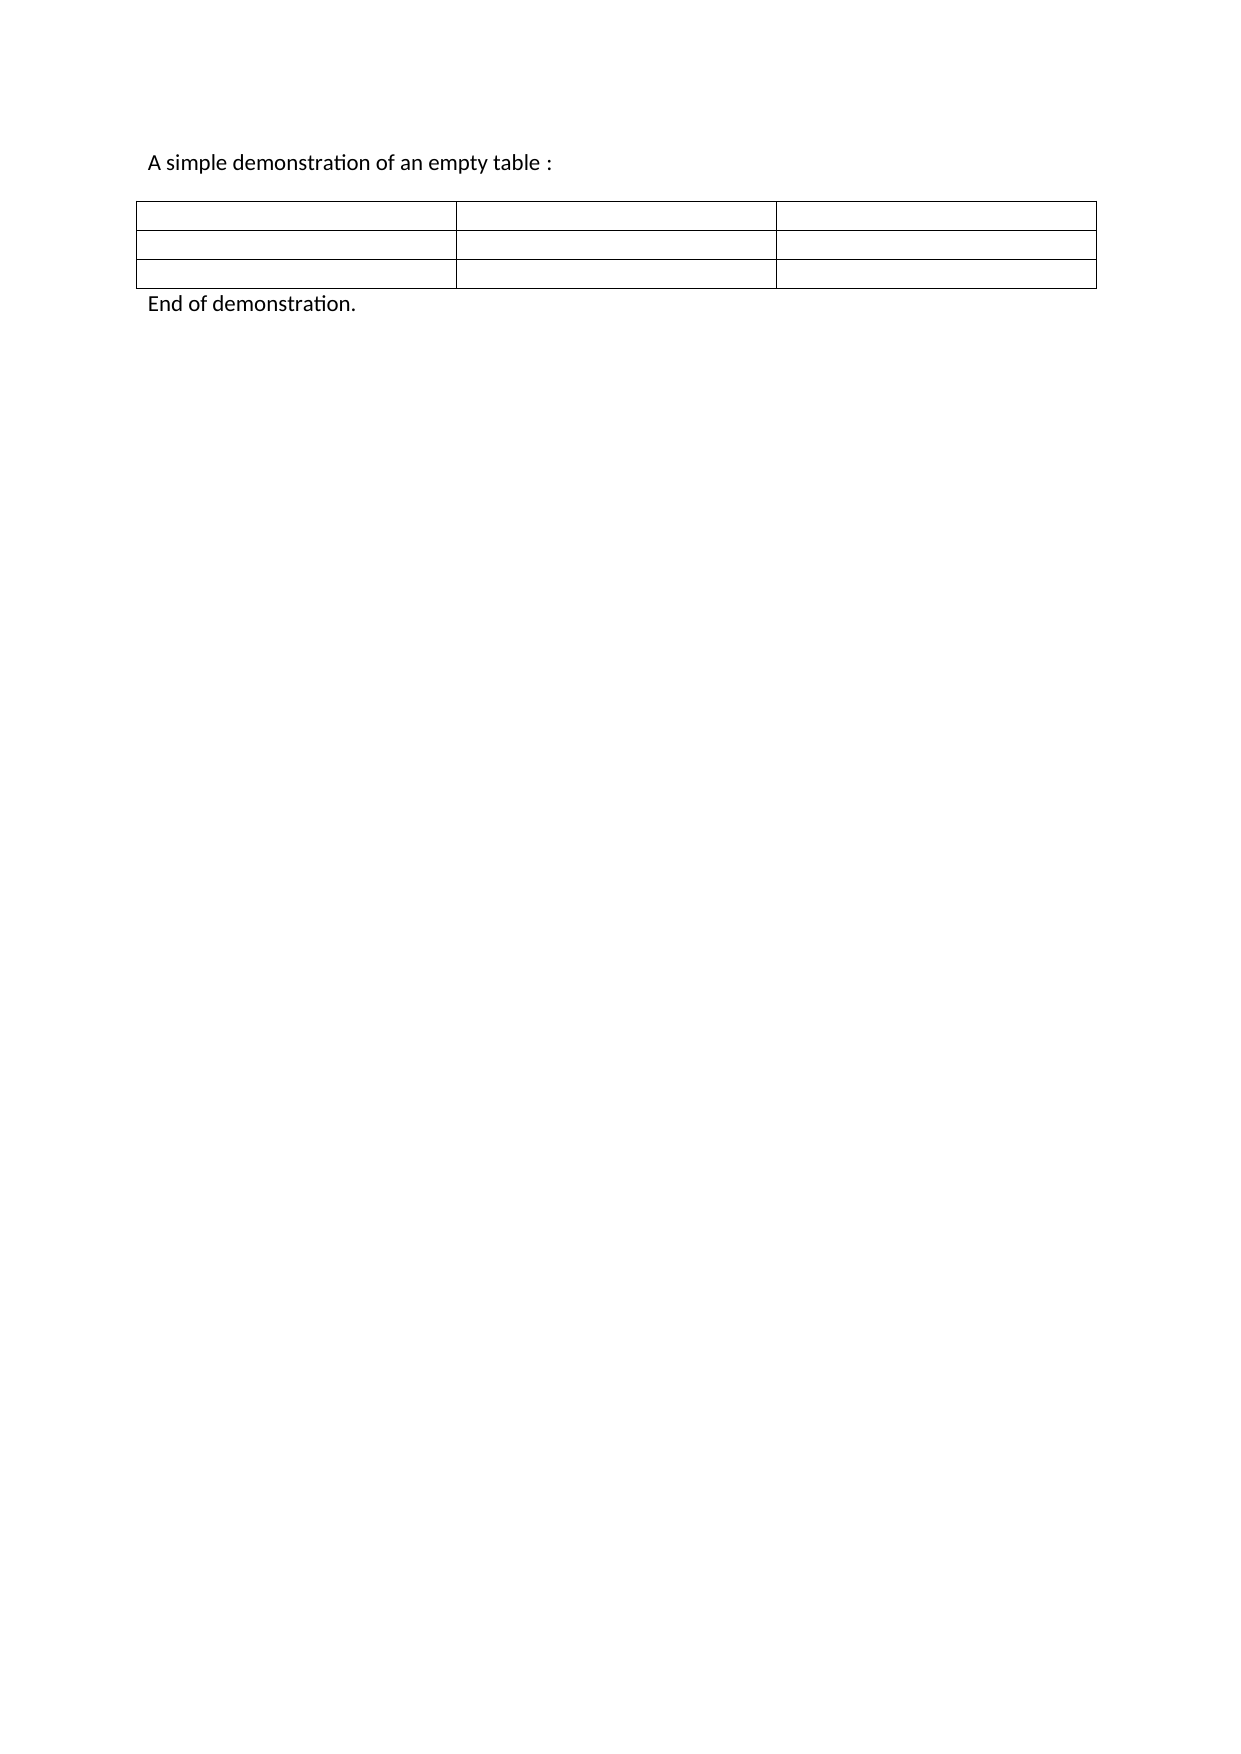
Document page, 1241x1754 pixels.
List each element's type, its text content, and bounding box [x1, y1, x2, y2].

table_cell [777, 231, 1096, 259]
table_header [457, 202, 776, 230]
text End of demonstration. [148, 289, 1093, 317]
table_cell [137, 260, 456, 288]
table_cell [457, 260, 776, 288]
table_cell [137, 231, 456, 259]
table_cell [457, 231, 776, 259]
table_header [137, 202, 456, 230]
text A simple demonstration of an empty table : [148, 148, 1093, 176]
table_cell [777, 260, 1096, 288]
table_header [777, 202, 1096, 230]
